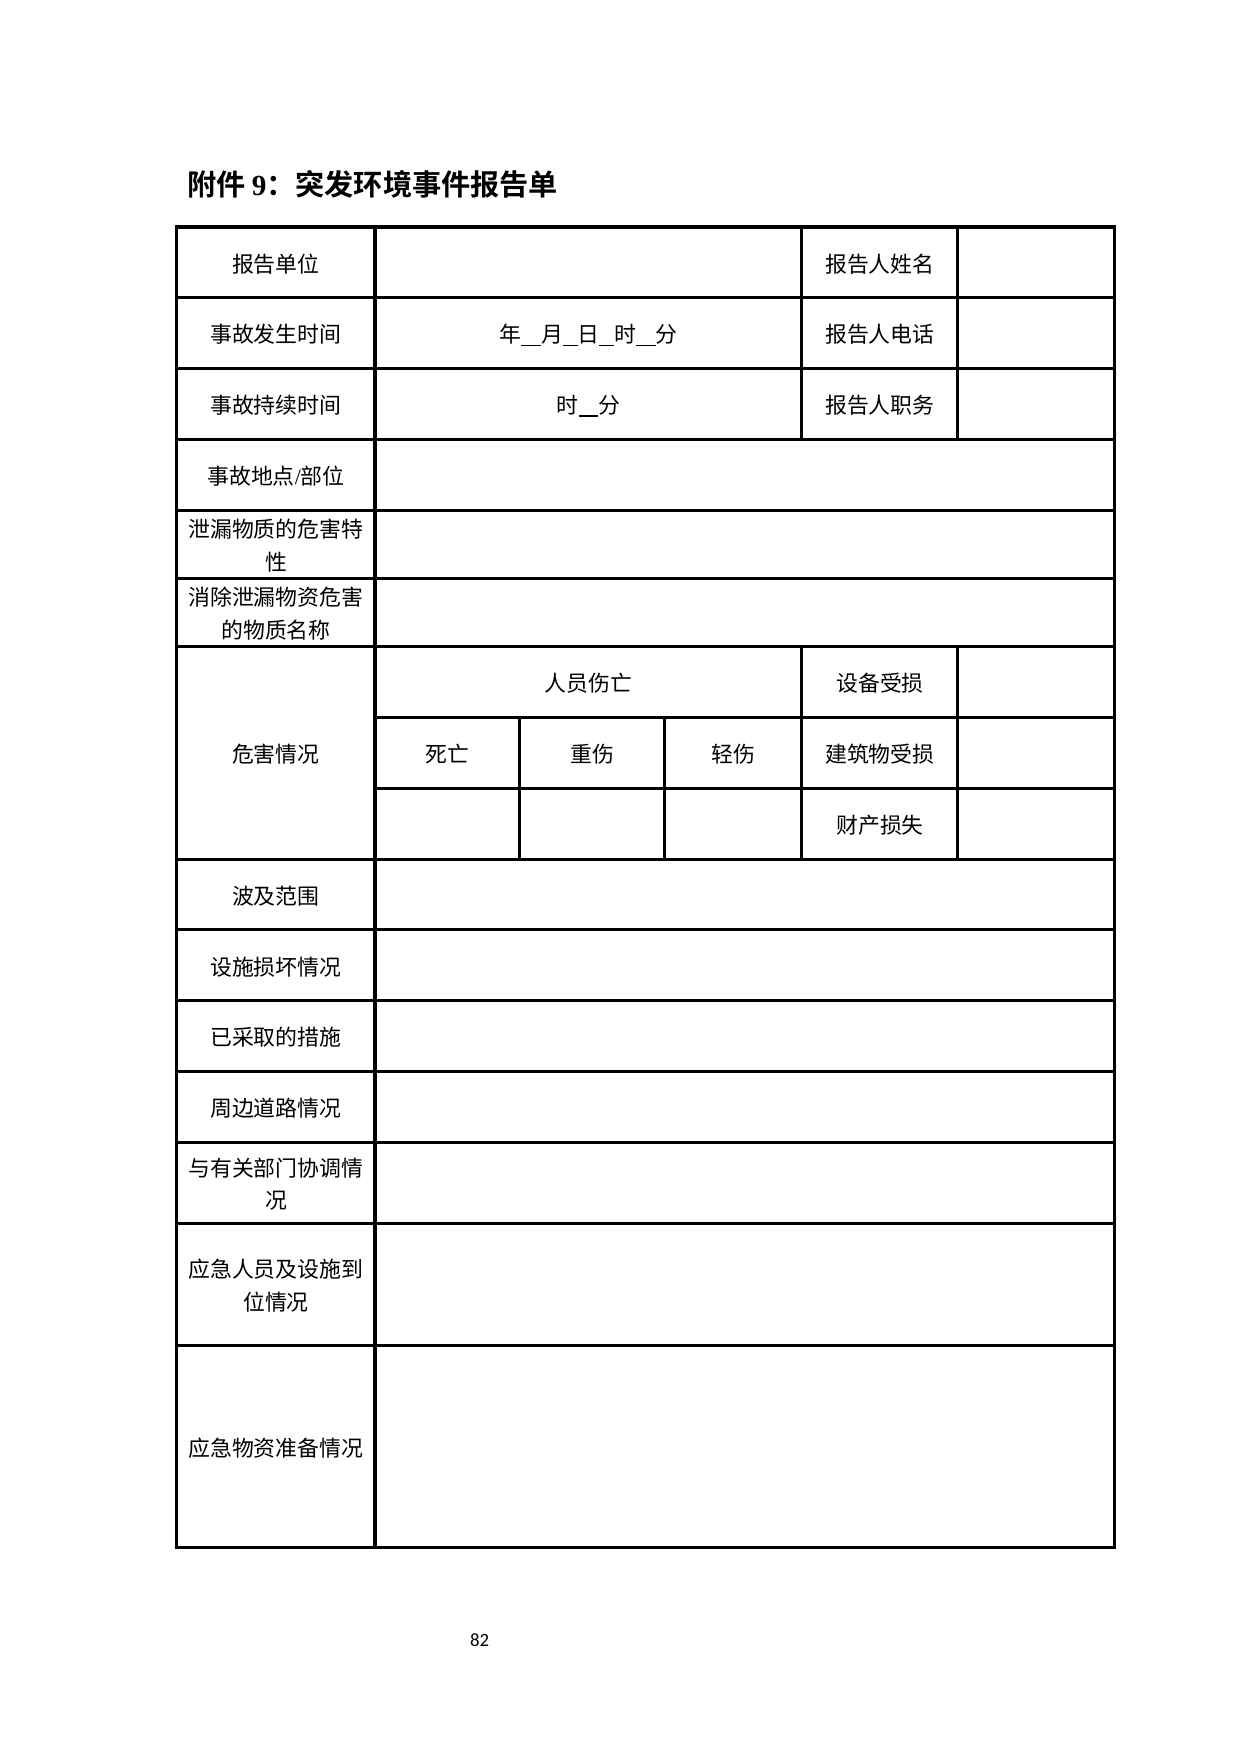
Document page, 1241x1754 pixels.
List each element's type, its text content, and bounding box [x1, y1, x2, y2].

table_cell 报告人电话 [803, 299, 956, 367]
table_cell 年 月 日 时 分 [377, 299, 800, 367]
table_header [959, 229, 1113, 296]
table_cell 死亡 [377, 719, 518, 787]
table_cell [377, 1225, 1113, 1344]
table_cell 事故发生时间 [178, 299, 373, 367]
table_header 报告单位 [178, 229, 373, 296]
table_cell [521, 790, 663, 857]
table_cell 已采取的措施 [178, 1002, 373, 1070]
table_cell 应急物资准备情况 [178, 1347, 373, 1546]
table_cell [959, 790, 1113, 857]
table_cell [377, 861, 1113, 928]
table_cell 事故地点/部位 [178, 441, 373, 509]
table_header [377, 229, 800, 296]
table_cell 危害情况 [178, 648, 373, 857]
table_cell [377, 1073, 1113, 1141]
table_cell [959, 719, 1113, 787]
table_cell 人员伤亡 [377, 648, 800, 716]
table_cell 周边道路情况 [178, 1073, 373, 1141]
table_cell 与有关部门协调情况 [178, 1144, 373, 1222]
table_cell [377, 790, 518, 857]
table_cell [959, 370, 1113, 438]
table_cell [959, 648, 1113, 716]
table_cell 设备受损 [803, 648, 956, 716]
table_cell 应急人员及设施到位情况 [178, 1225, 373, 1344]
table_header 报告人姓名 [803, 229, 956, 296]
table_cell 轻伤 [666, 719, 800, 787]
table_cell 财产损失 [803, 790, 956, 857]
table_cell [377, 1347, 1113, 1546]
table_cell 建筑物受损 [803, 719, 956, 787]
table_cell 报告人职务 [803, 370, 956, 438]
table_cell 波及范围 [178, 861, 373, 928]
table_cell [377, 580, 1113, 645]
table_cell 事故持续时间 [178, 370, 373, 438]
text 附件9：突发环境事件报告单 [187, 162, 1053, 204]
table_cell 重伤 [521, 719, 663, 787]
table_cell [377, 931, 1113, 999]
table_cell [666, 790, 800, 857]
table_cell [377, 441, 1113, 509]
table_cell [377, 512, 1113, 577]
table_cell [377, 1144, 1113, 1222]
table_cell 时 分 [377, 370, 800, 438]
table_cell 设施损坏情况 [178, 931, 373, 999]
table_cell [959, 299, 1113, 367]
table_cell [377, 1002, 1113, 1070]
table_cell 泄漏物质的危害特性 [178, 512, 373, 577]
table_cell 消除泄漏物资危害的物质名称 [178, 580, 373, 645]
